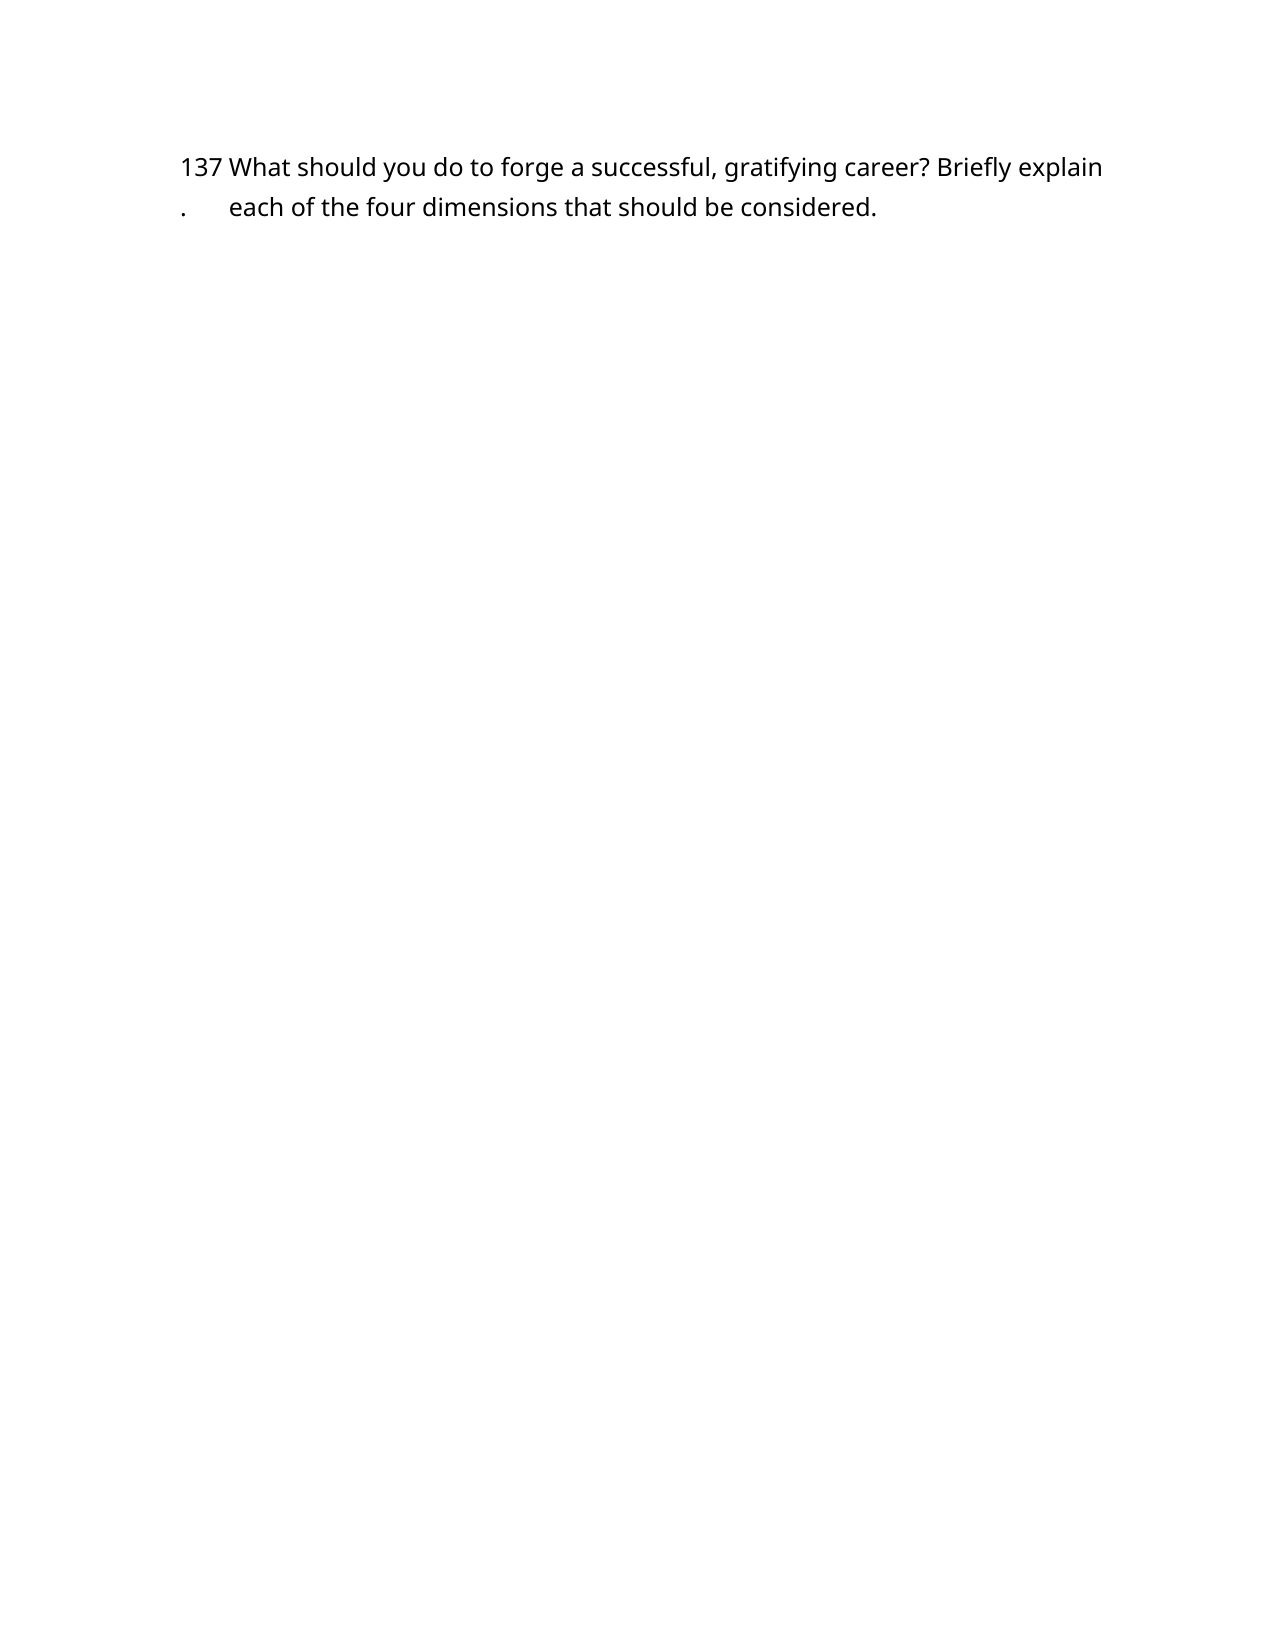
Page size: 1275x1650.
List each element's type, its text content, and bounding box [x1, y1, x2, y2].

table_header What should you do to forge a successful, gratifying career? Briefly explain each of the four dimensions that should be considered. [229, 150, 1125, 553]
table_header 137. [180, 150, 229, 553]
